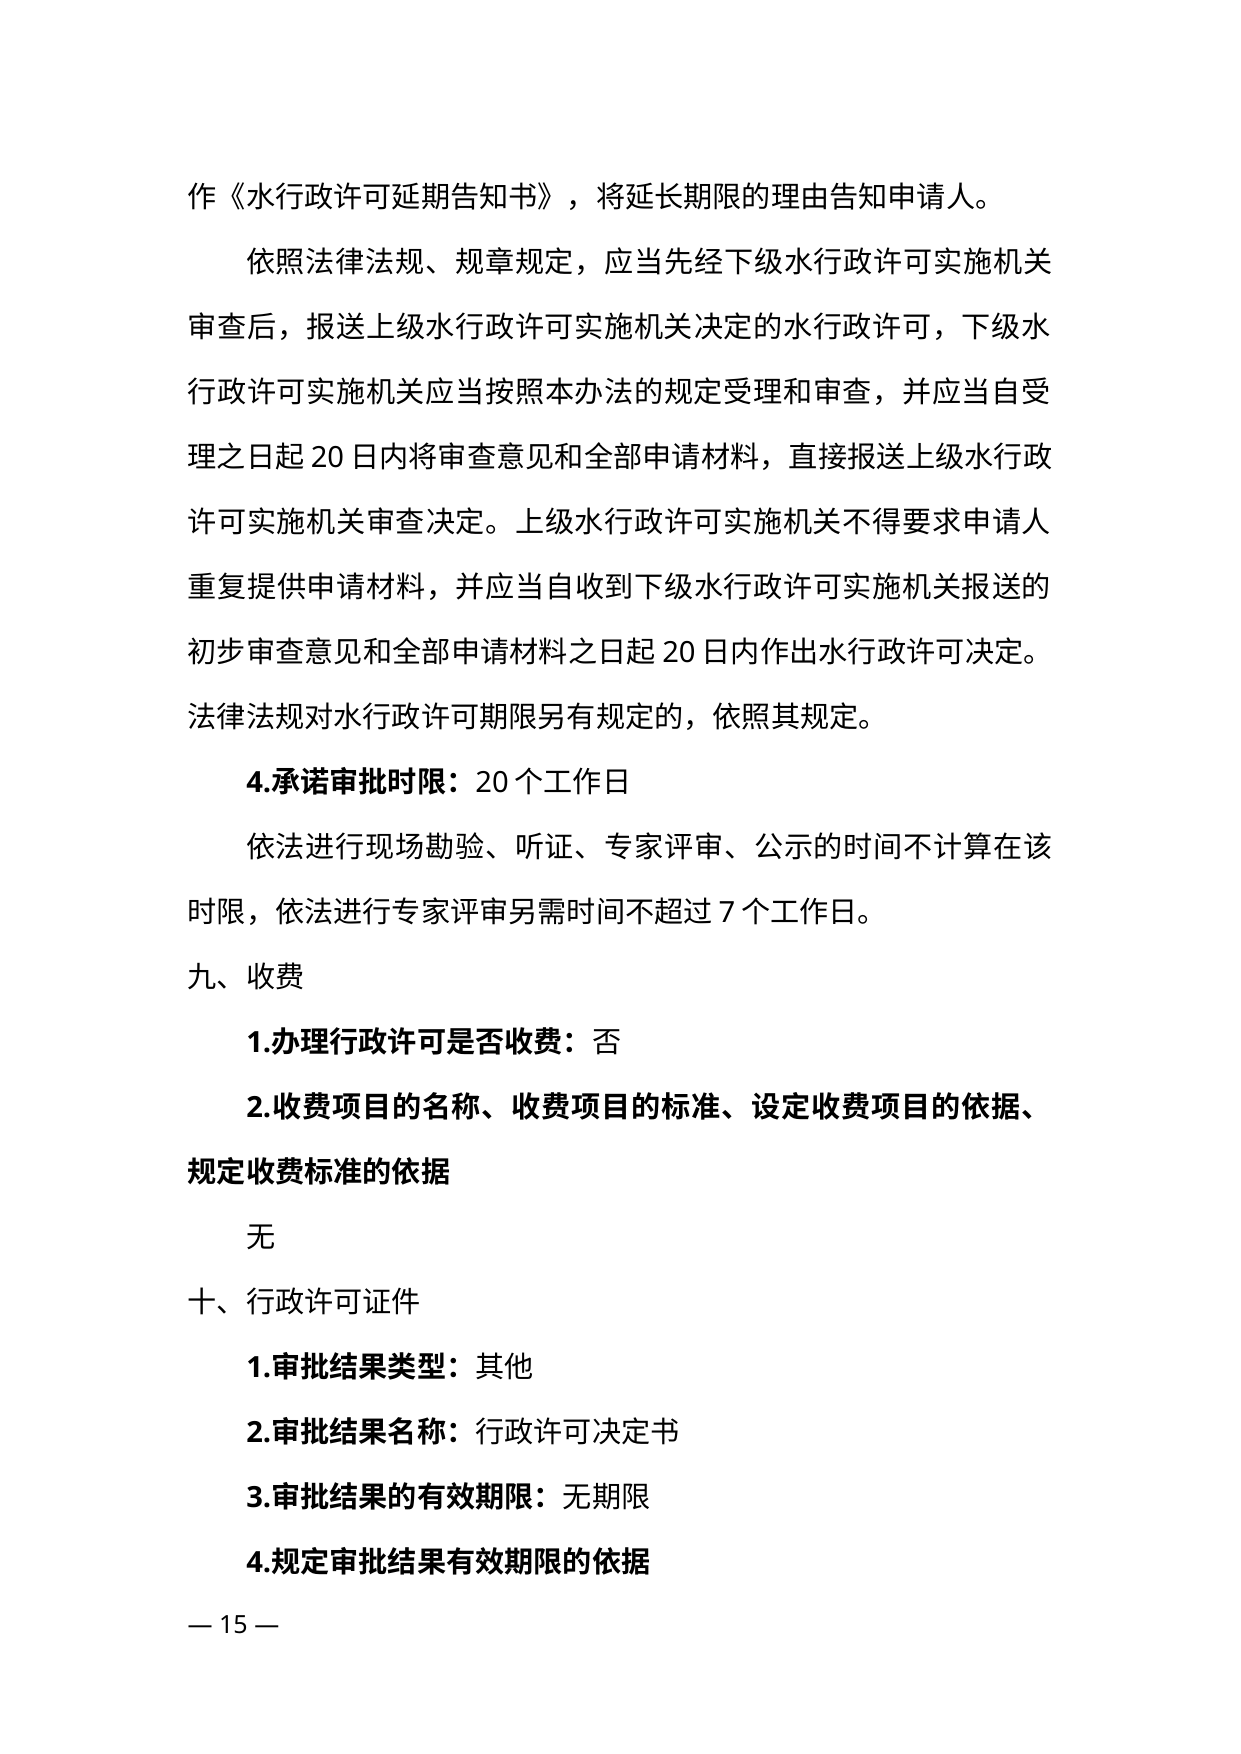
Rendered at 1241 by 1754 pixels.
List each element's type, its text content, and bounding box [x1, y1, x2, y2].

text 依照法律法规、规章规定，应当先经下级水行政许可实施机关审查后，报送上级水行政许可实施机关决定的水行政许可，下级水行政许可实施机关应当按照本办法的规定受理和审查，并应当自受理之日起20日内将审查意见和全部申请材料，直接报送上级水行政许可实施机关审查决定。上级水行政许可实施机关不得要求申请人重复提供申请材料，并应当自收到下级水行政许可实施机关报送的初步审查意见和全部申请材料之日起20日内作出水行政许可决定。法律法规对水行政许可期限另有规定的，依照其规定。 [187, 227, 1053, 747]
list 3.审批结果的有效期限：无期限 [187, 1462, 1053, 1527]
text 无 [187, 1202, 1053, 1267]
list 1.审批结果类型：其他 [187, 1332, 1053, 1397]
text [187, 162, 1053, 227]
text 1.办理行政许可是否收费：否 [187, 1007, 1053, 1072]
list 行政许可证件 [187, 1267, 1053, 1332]
list 4.规定审批结果有效期限的依据 [187, 1527, 1053, 1592]
text 依法进行现场勘验、听证、专家评审、公示的时间不计算在该时限，依法进行专家评审另需时间不超过7个工作日。 [187, 812, 1053, 942]
text 4.承诺审批时限：20个工作日 [187, 747, 1053, 812]
list 2.审批结果名称：行政许可决定书 [187, 1397, 1053, 1462]
list 2.收费项目的名称、收费项目的标准、设定收费项目的依据、规定收费标准的依据 [187, 1072, 1053, 1202]
list 收费 [187, 942, 1053, 1007]
